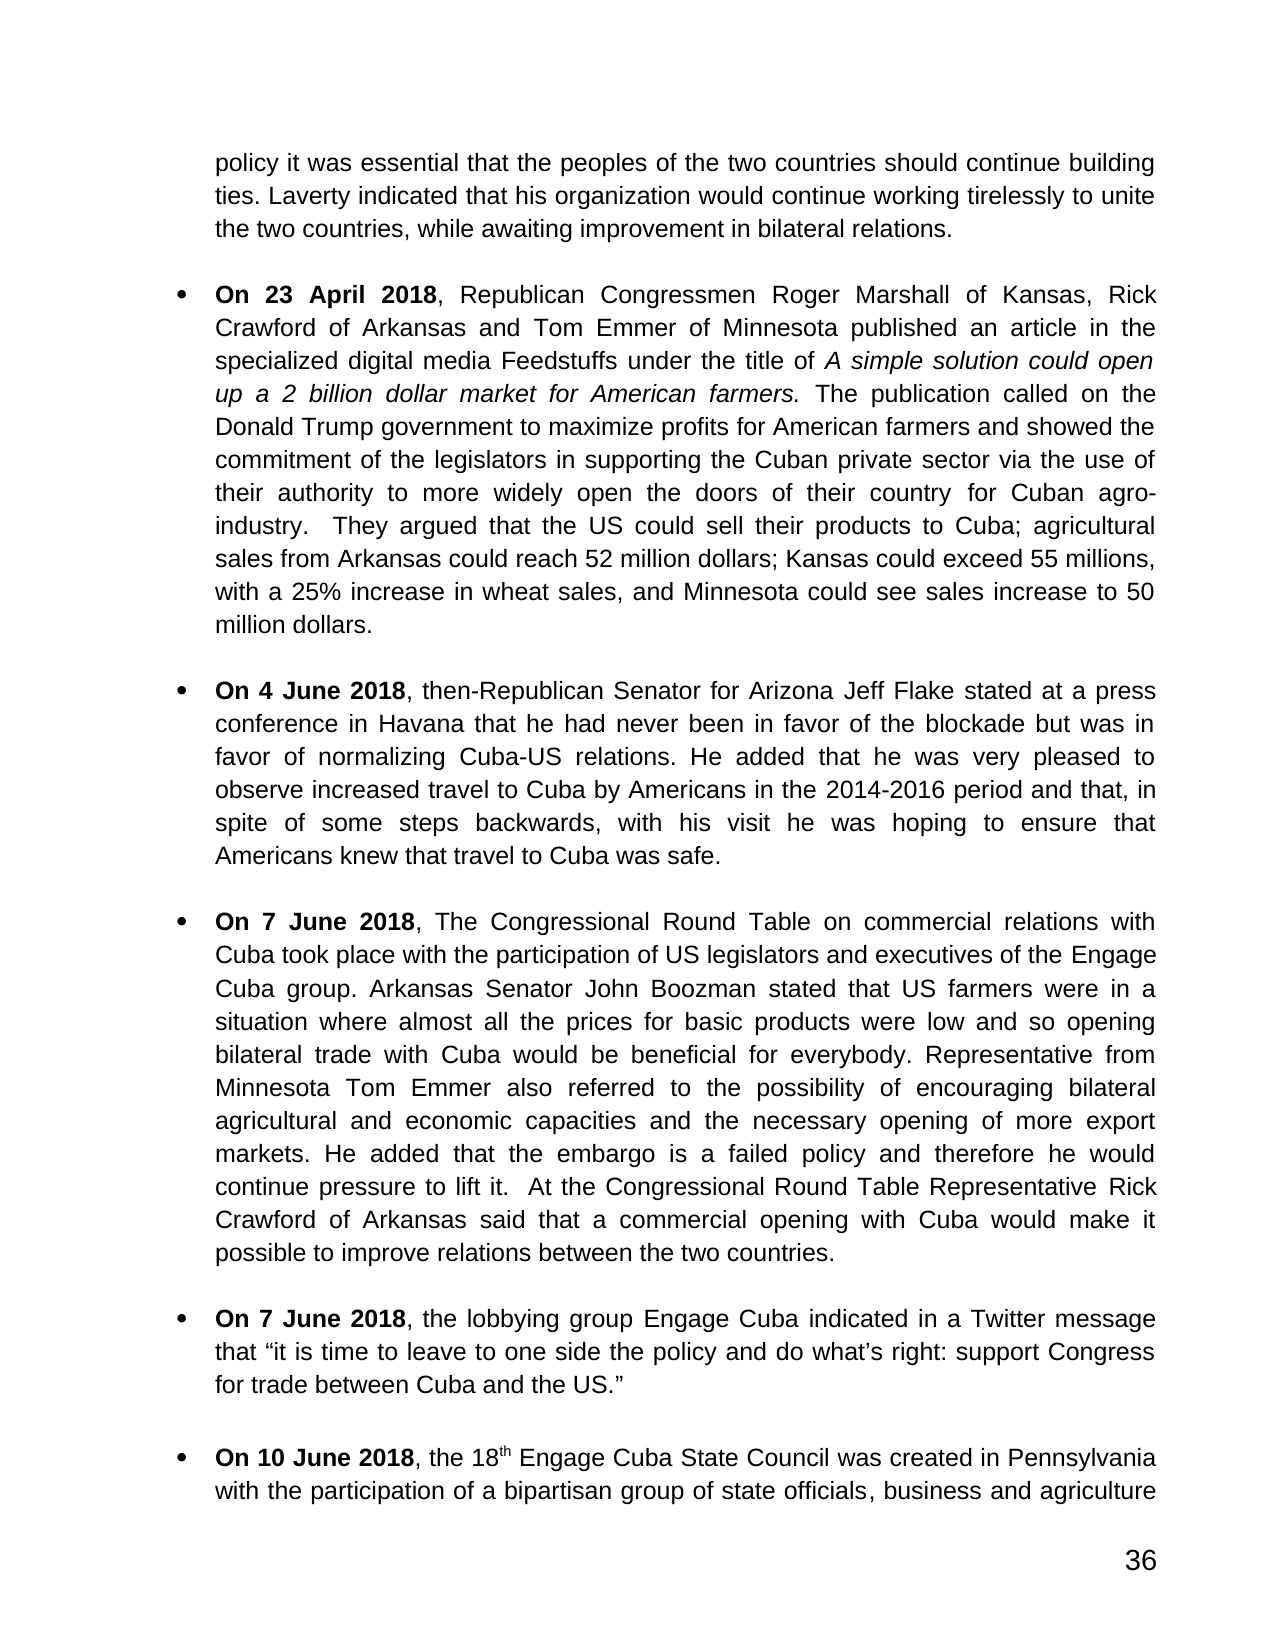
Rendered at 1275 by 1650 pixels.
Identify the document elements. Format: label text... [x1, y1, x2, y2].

list On 7 June 2018, the lobbying group Engage Cuba indicated in a Twitter message that “it is time to leave to one side the policy and do what’s right: support Congress for trade between Cuba and the US.” [177, 1304, 1157, 1399]
list On 4 June 2018, then-Republican Senator for Arizona Jeff Flake stated at a press conference in Havana that he had never been in favor of the blockade but was in favor of normalizing Cuba-US relations. He added that he was very pleased to observe increased travel to Cuba by Americans in the 2014-2016 period and that, in spite of some steps backwards, with his visit he was hoping to ensure that Americans knew that travel to Cuba was safe. [177, 676, 1157, 870]
list On 23 April 2018, Republican Congressmen Roger Marshall of Kansas, Rick Crawford of Arkansas and Tom Emmer of Minnesota published an article in the specialized digital media Feedstuffs under the title of A simple solution could open up a 2 billion dollar market for American farmers. The publication called on the Donald Trump government to maximize profits for American farmers and showed the commitment of the legislators in supporting the Cuban private sector via the use of their authority to more widely open the doors of their country for Cuban agro-industry. They argued that the US could sell their products to Cuba; agricultural sales from Arkansas could reach 52 million dollars; Kansas could exceed 55 millions, with a 25% increase in wheat sales, and Minnesota could see sales increase to 50 million dollars. [177, 280, 1157, 639]
list On 7 June 2018, The Congressional Round Table on commercial relations with Cuba took place with the participation of US legislators and executives of the Engage Cuba group. Arkansas Senator John Boozman stated that US farmers were in a situation where almost all the prices for basic products were low and so opening bilateral trade with Cuba would be beneficial for everybody. Representative from Minnesota Tom Emmer also referred to the possibility of encouraging bilateral agricultural and economic capacities and the necessary opening of more export markets. He added that the embargo is a failed policy and therefore he would continue pressure to lift it. At the Congressional Round Table Representative Rick Crawford of Arkansas said that a commercial opening with Cuba would make it possible to improve relations between the two countries. [177, 907, 1157, 1266]
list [177, 1443, 1157, 1505]
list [177, 148, 1157, 242]
